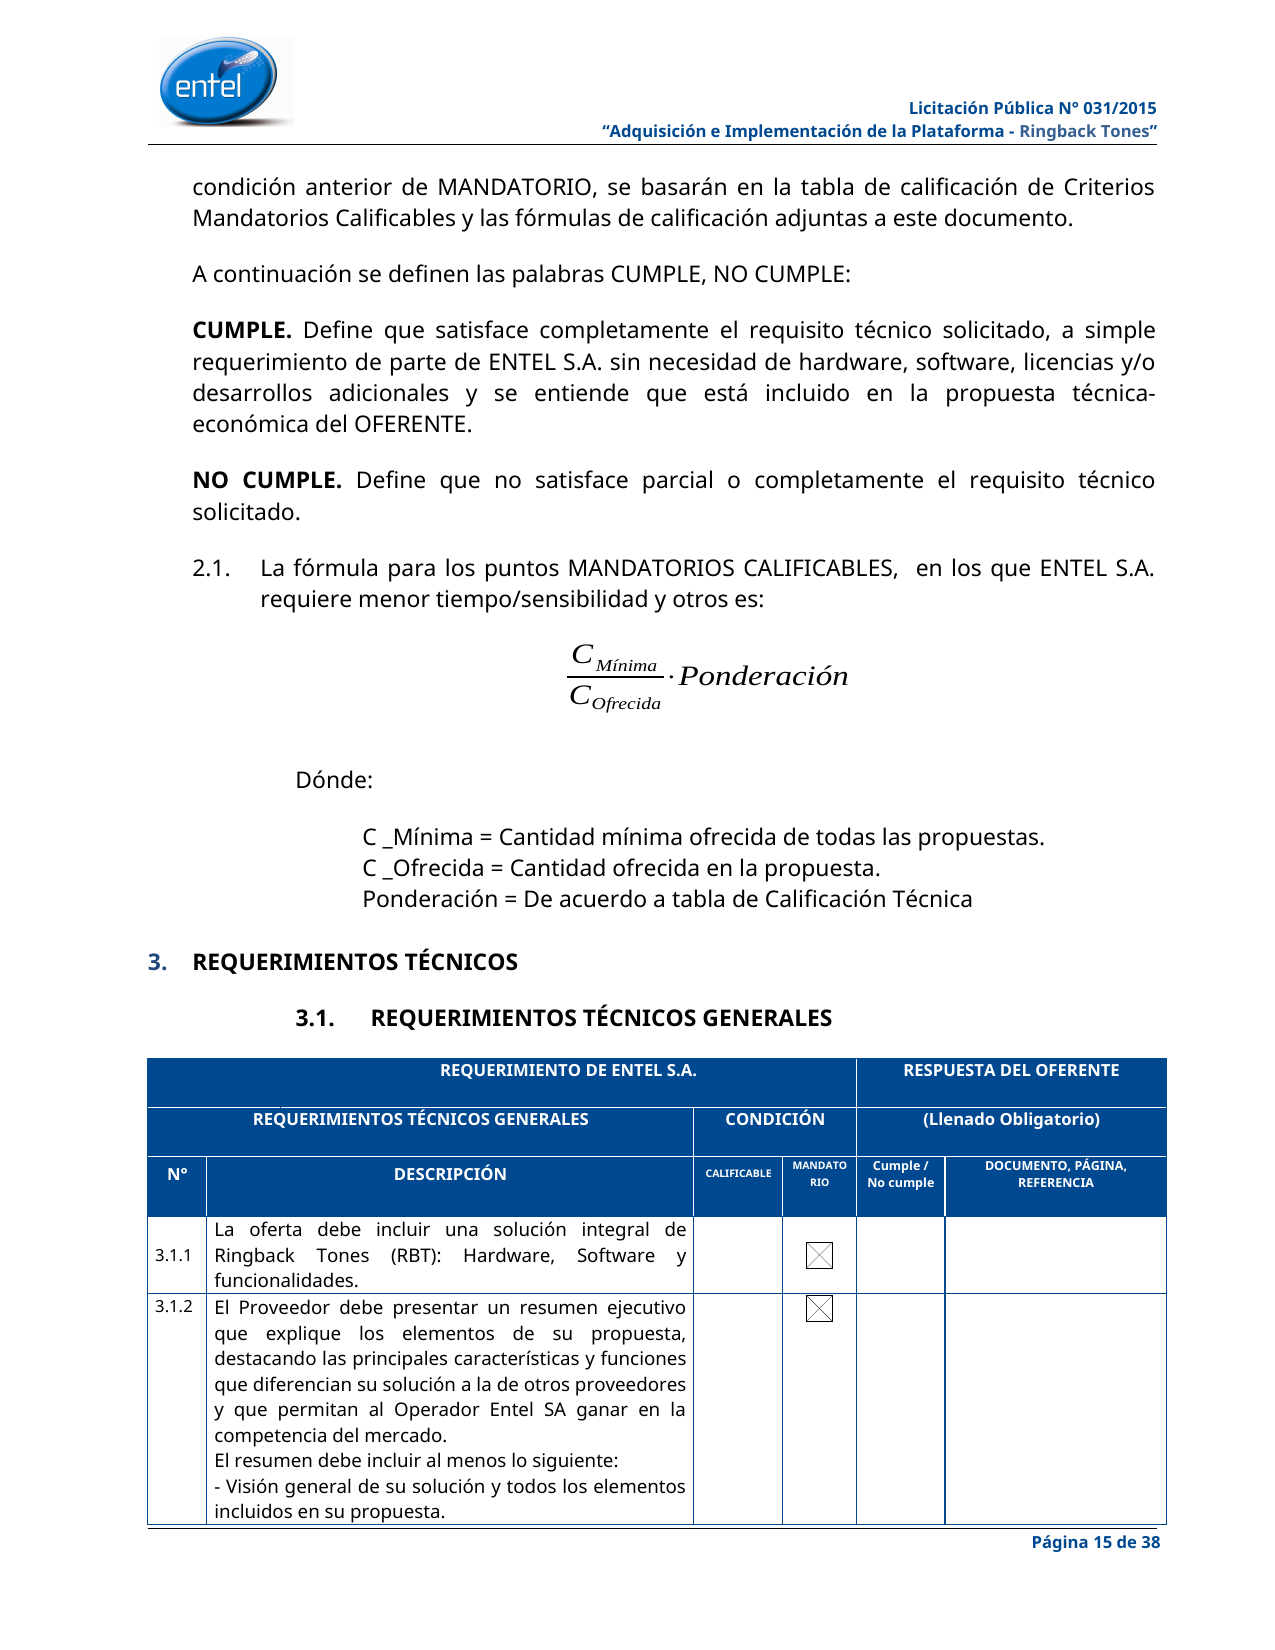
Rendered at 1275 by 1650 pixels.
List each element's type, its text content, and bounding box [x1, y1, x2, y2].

table_cell CALIFICABLE [694, 1157, 782, 1216]
table_cell Cumple / No cumple [857, 1157, 944, 1216]
table_cell [946, 1294, 1166, 1524]
table_cell [946, 1217, 1166, 1293]
table_cell [694, 1294, 782, 1524]
table_cell CONDICIÓN [694, 1108, 856, 1156]
table_cell (Llenado Obligatorio) [857, 1108, 1166, 1156]
list CUMPLE. Define que satisface completamente el requisito técnico solicitado, a simple requerimiento de parte de ENTEL S.A. sin necesidad de hardware, software, licencias y/o desarrollos adicionales y se entiende que está incluido en la propuesta técnica-económica del OFERENTE. [192, 314, 1157, 439]
table_cell N° [148, 1157, 206, 1216]
list REQUERIMIENTOS TÉCNICOS [148, 946, 1157, 977]
table_cell MANDATORIO [783, 1157, 856, 1216]
table_cell La oferta debe incluir una solución integral de Ringback Tones (RBT): Hardware, Software y funcionalidades. [207, 1217, 693, 1293]
table_cell DESCRIPCIÓN [207, 1157, 693, 1216]
table_header [148, 1059, 280, 1107]
table_cell [783, 1294, 856, 1524]
table_cell 3.1.2 [148, 1294, 206, 1524]
table_cell DOCUMENTO, PÁGINA, REFERENCIA [946, 1157, 1166, 1216]
list Dónde: [288, 764, 1157, 796]
table_cell 3.1.1 [148, 1217, 206, 1293]
list REQUERIMIENTOS TÉCNICOS GENERALES [295, 1002, 1157, 1033]
table_cell [783, 1217, 856, 1293]
table_cell [857, 1217, 944, 1293]
list NO CUMPLE. Define que no satisface parcial o completamente el requisito técnico solicitado. [192, 464, 1157, 527]
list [192, 171, 1157, 233]
table_cell [694, 1217, 782, 1293]
picture [159, 36, 295, 127]
table_cell [857, 1294, 944, 1524]
table_cell REQUERIMIENTOS TÉCNICOS GENERALES [148, 1108, 693, 1156]
table_header REQUERIMIENTO DE ENTEL S.A. [281, 1059, 856, 1107]
list A continuación se definen las palabras CUMPLE, NO CUMPLE: [192, 258, 1157, 289]
list C _Ofrecida = Cantidad ofrecida en la propuesta. [362, 852, 1157, 883]
list Ponderación = De acuerdo a tabla de Calificación Técnica [362, 883, 1157, 914]
list C _Mínima = Cantidad mínima ofrecida de todas las propuestas. [362, 821, 1157, 852]
table_header RESPUESTA DEL OFERENTE [857, 1059, 1166, 1107]
list La fórmula para los puntos MANDATORIOS CALIFICABLES, en los que ENTEL S.A. requiere menor tiempo/sensibilidad y otros es: [192, 552, 1157, 614]
